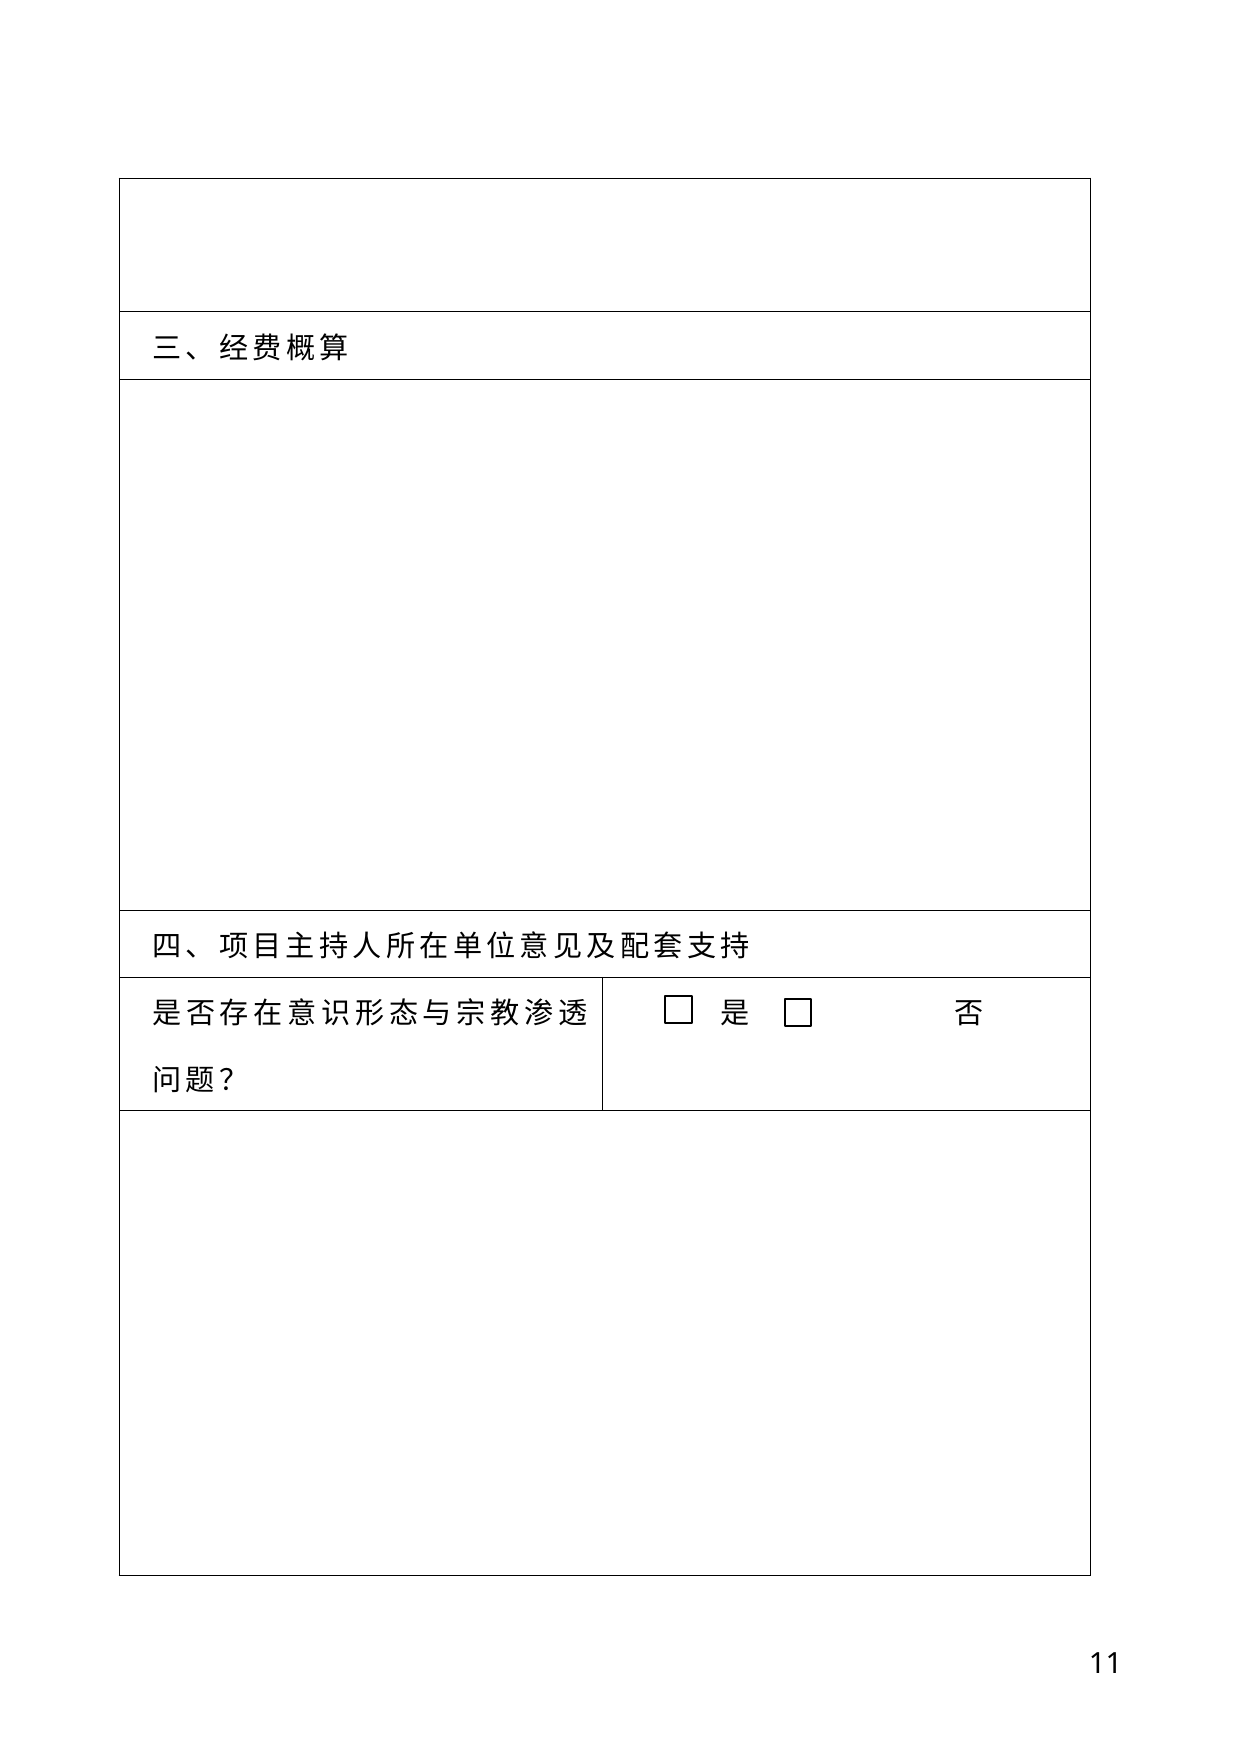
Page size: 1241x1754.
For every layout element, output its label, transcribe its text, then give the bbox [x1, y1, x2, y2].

table_cell 三、经费概算 [120, 312, 1090, 378]
table_cell 是否存在意识形态与宗教渗透问题？ [120, 978, 602, 1110]
table_cell [120, 179, 1090, 311]
table_cell 是 否 [603, 978, 1090, 1110]
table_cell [120, 1111, 1090, 1575]
table_cell 四、项目主持人所在单位意见及配套支持 [120, 911, 1090, 977]
table_cell [120, 380, 1090, 909]
